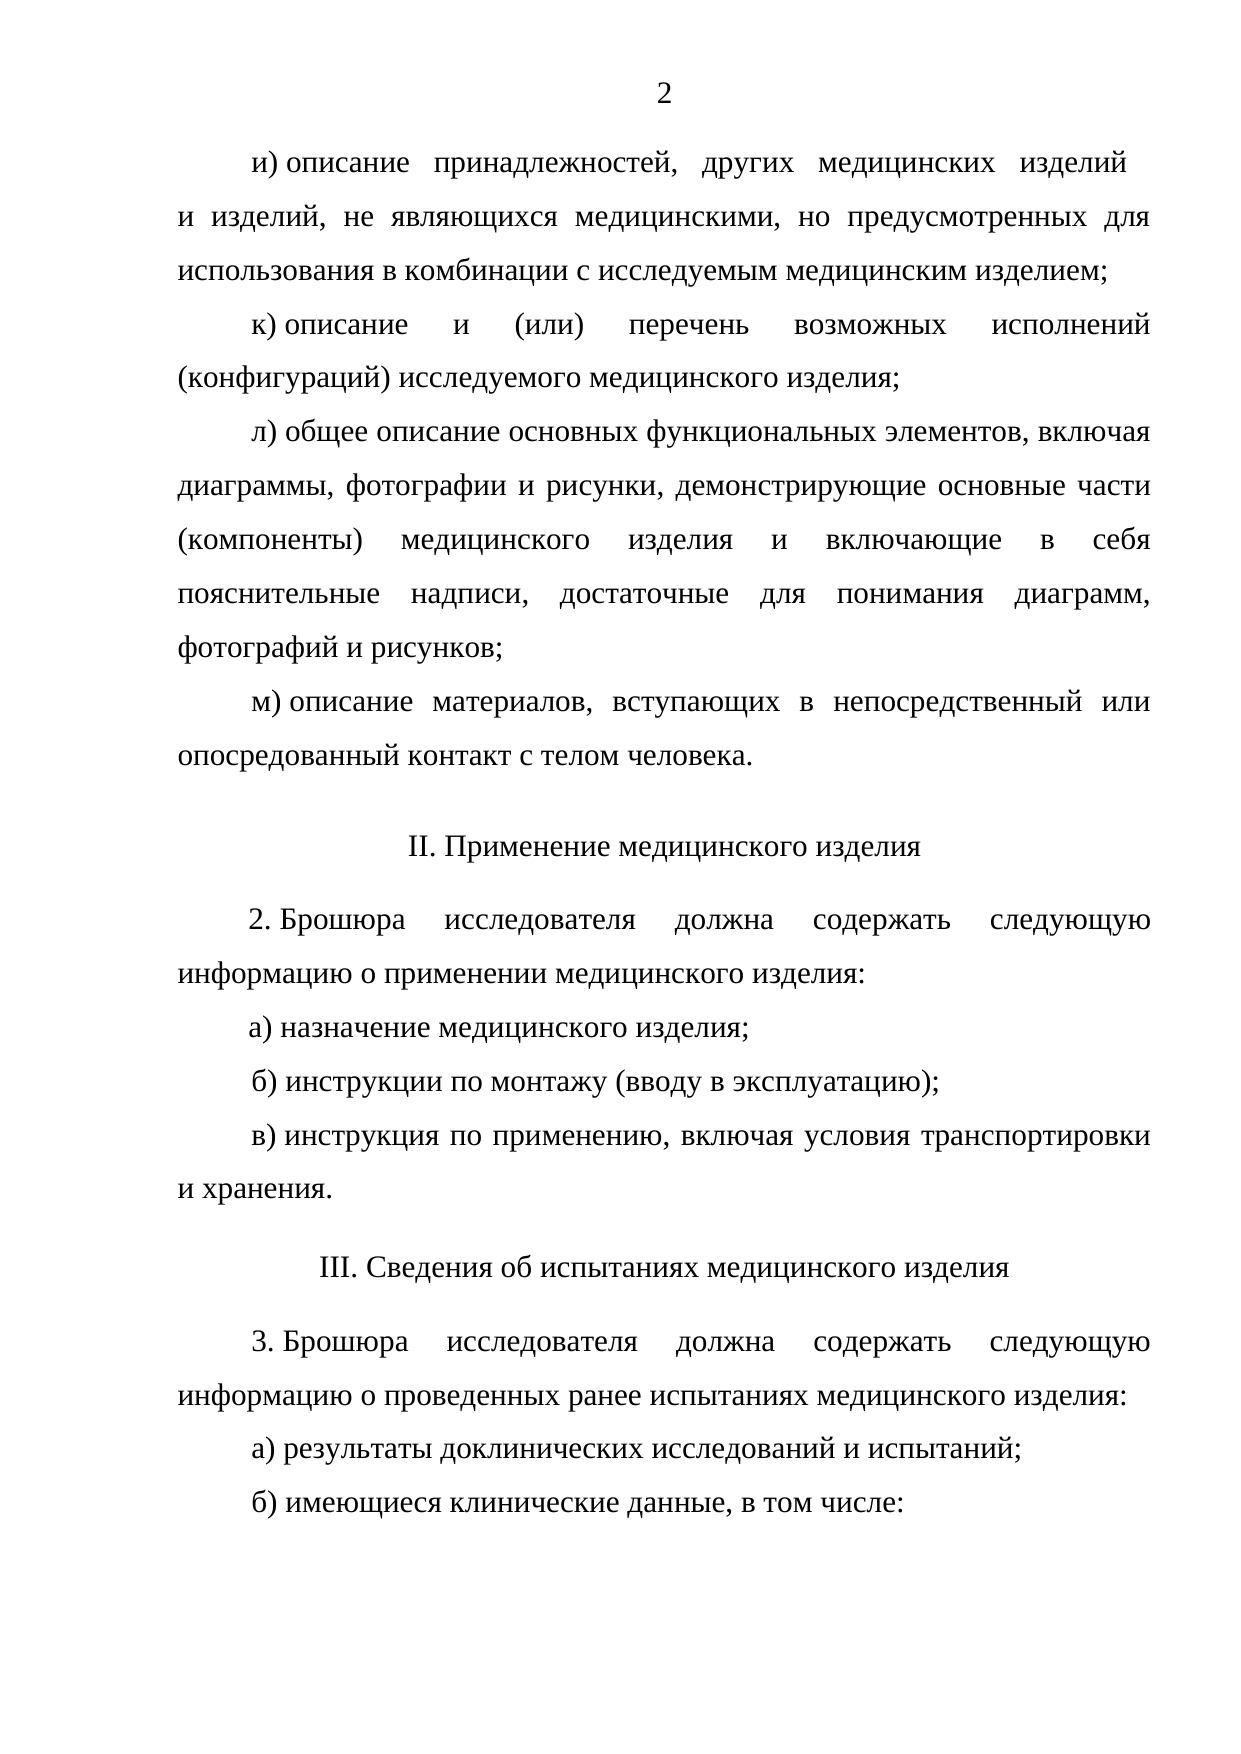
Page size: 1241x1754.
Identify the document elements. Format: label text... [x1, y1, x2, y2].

text и) описание принадлежностей, других медицинских изделий и изделий, не являющихся медицинскими, но предусмотренных для использования в комбинации с исследуемым медицинским изделием; [177, 143, 1152, 287]
text в) инструкция по применению, включая условия транспортировки и хранения. [177, 1116, 1152, 1206]
text м) описание материалов, вступающих в непосредственный или опосредованный контакт с телом человека. [177, 682, 1152, 772]
text III. Сведения об испытаниях медицинского изделия [177, 1249, 1152, 1284]
text л) общее описание основных функциональных элементов, включая диаграммы, фотографии и рисунки, демонстрирующие основные части (компоненты) медицинского изделия и включающие в себя пояснительные надписи, достаточные для понимания диаграмм, фотографий и рисунков; [177, 413, 1152, 664]
text 2. Брошюра исследователя должна содержать следующую информацию о применении медицинского изделия: [177, 901, 1152, 990]
text к) описание и (или) перечень возможных исполнений (конфигураций) исследуемого медицинского изделия; [177, 305, 1152, 395]
text 3. Брошюра исследователя должна содержать следующую информацию о проведенных ранее испытаниях медицинского изделия: [177, 1322, 1152, 1412]
text б) инструкции по монтажу (вводу в эксплуатацию); [251, 1062, 1152, 1098]
text б) имеющиеся клинические данные, в том числе: [177, 1484, 1152, 1519]
text а) назначение медицинского изделия; [177, 1008, 1152, 1044]
text II. Применение медицинского изделия [177, 827, 1152, 863]
text а) результаты доклинических исследований и испытаний; [177, 1430, 1152, 1466]
